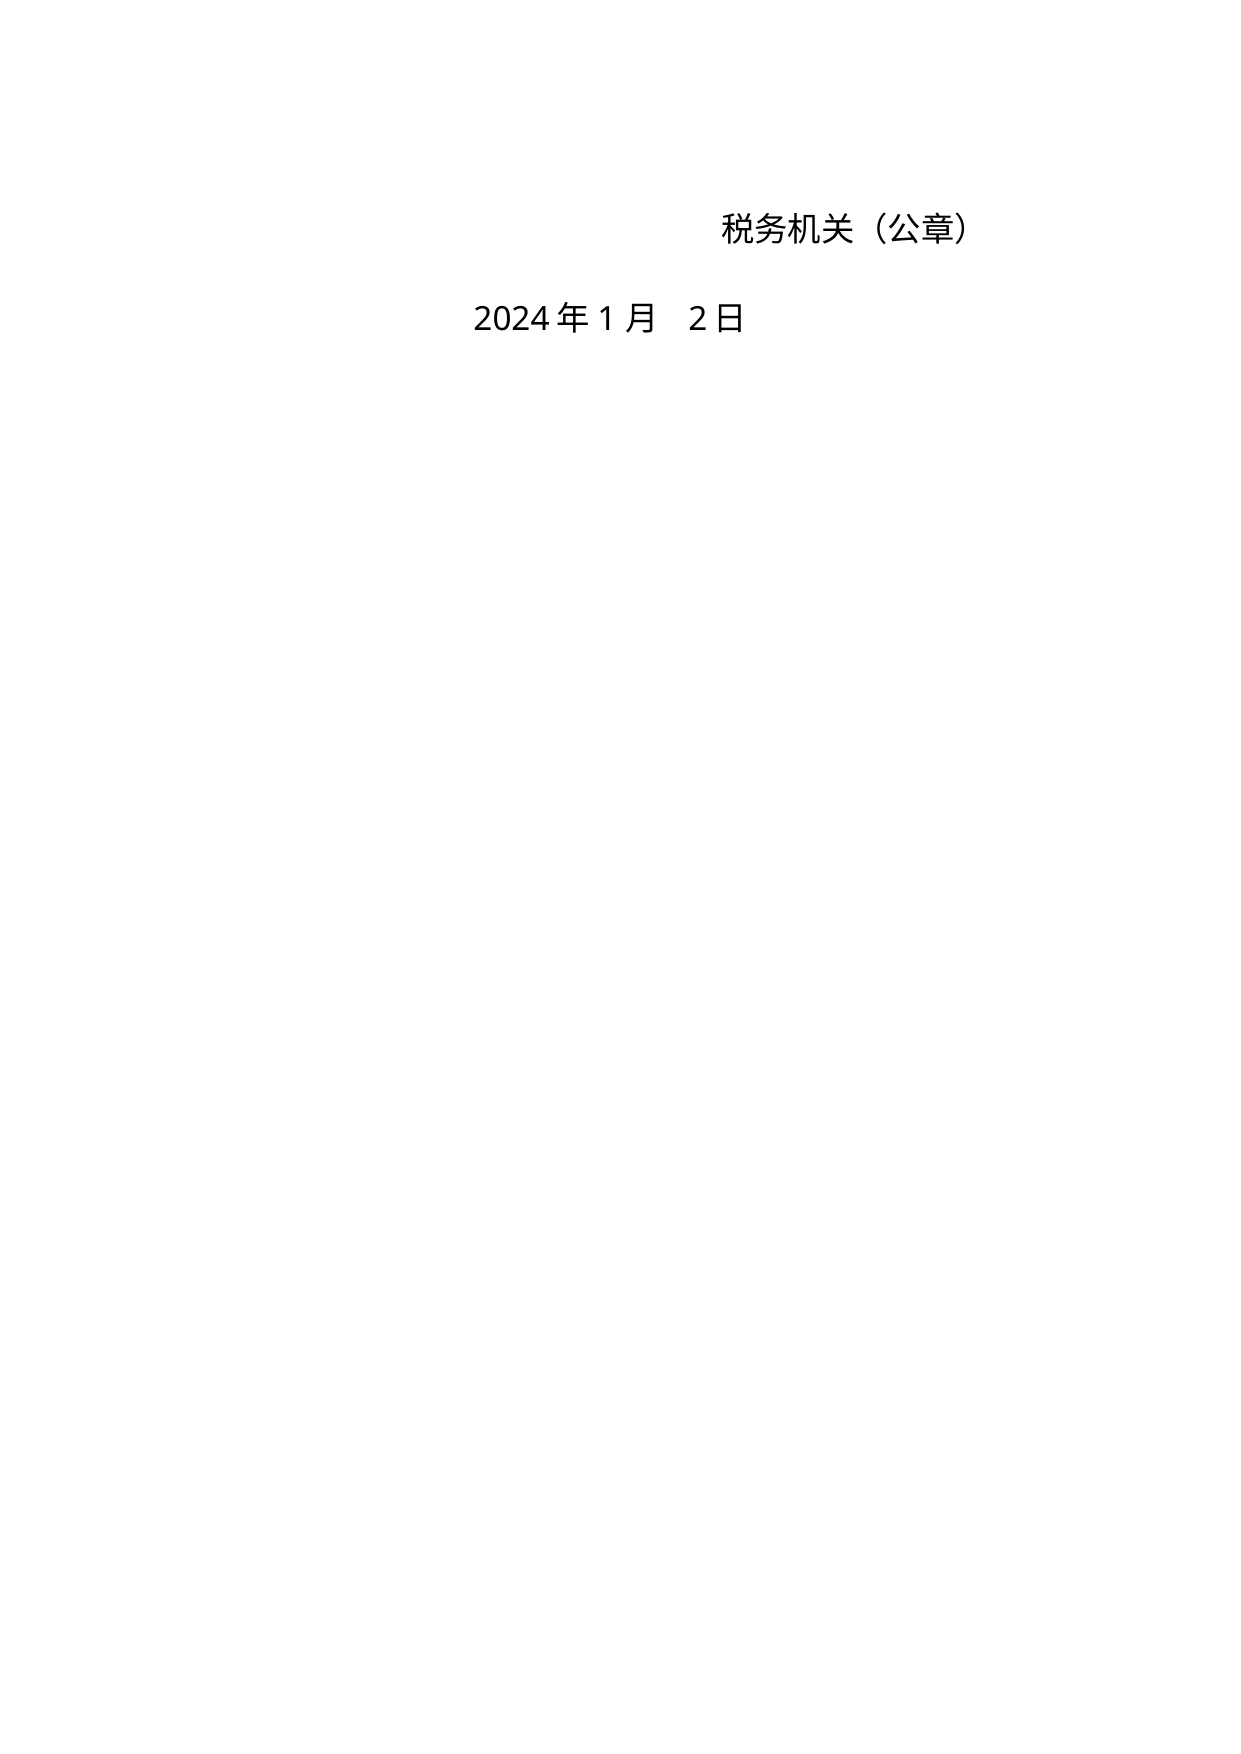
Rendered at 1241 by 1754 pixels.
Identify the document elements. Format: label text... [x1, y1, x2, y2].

text 税务机关（公章） [187, 194, 1053, 259]
text 2024年 1 月 2日 [187, 283, 1009, 348]
